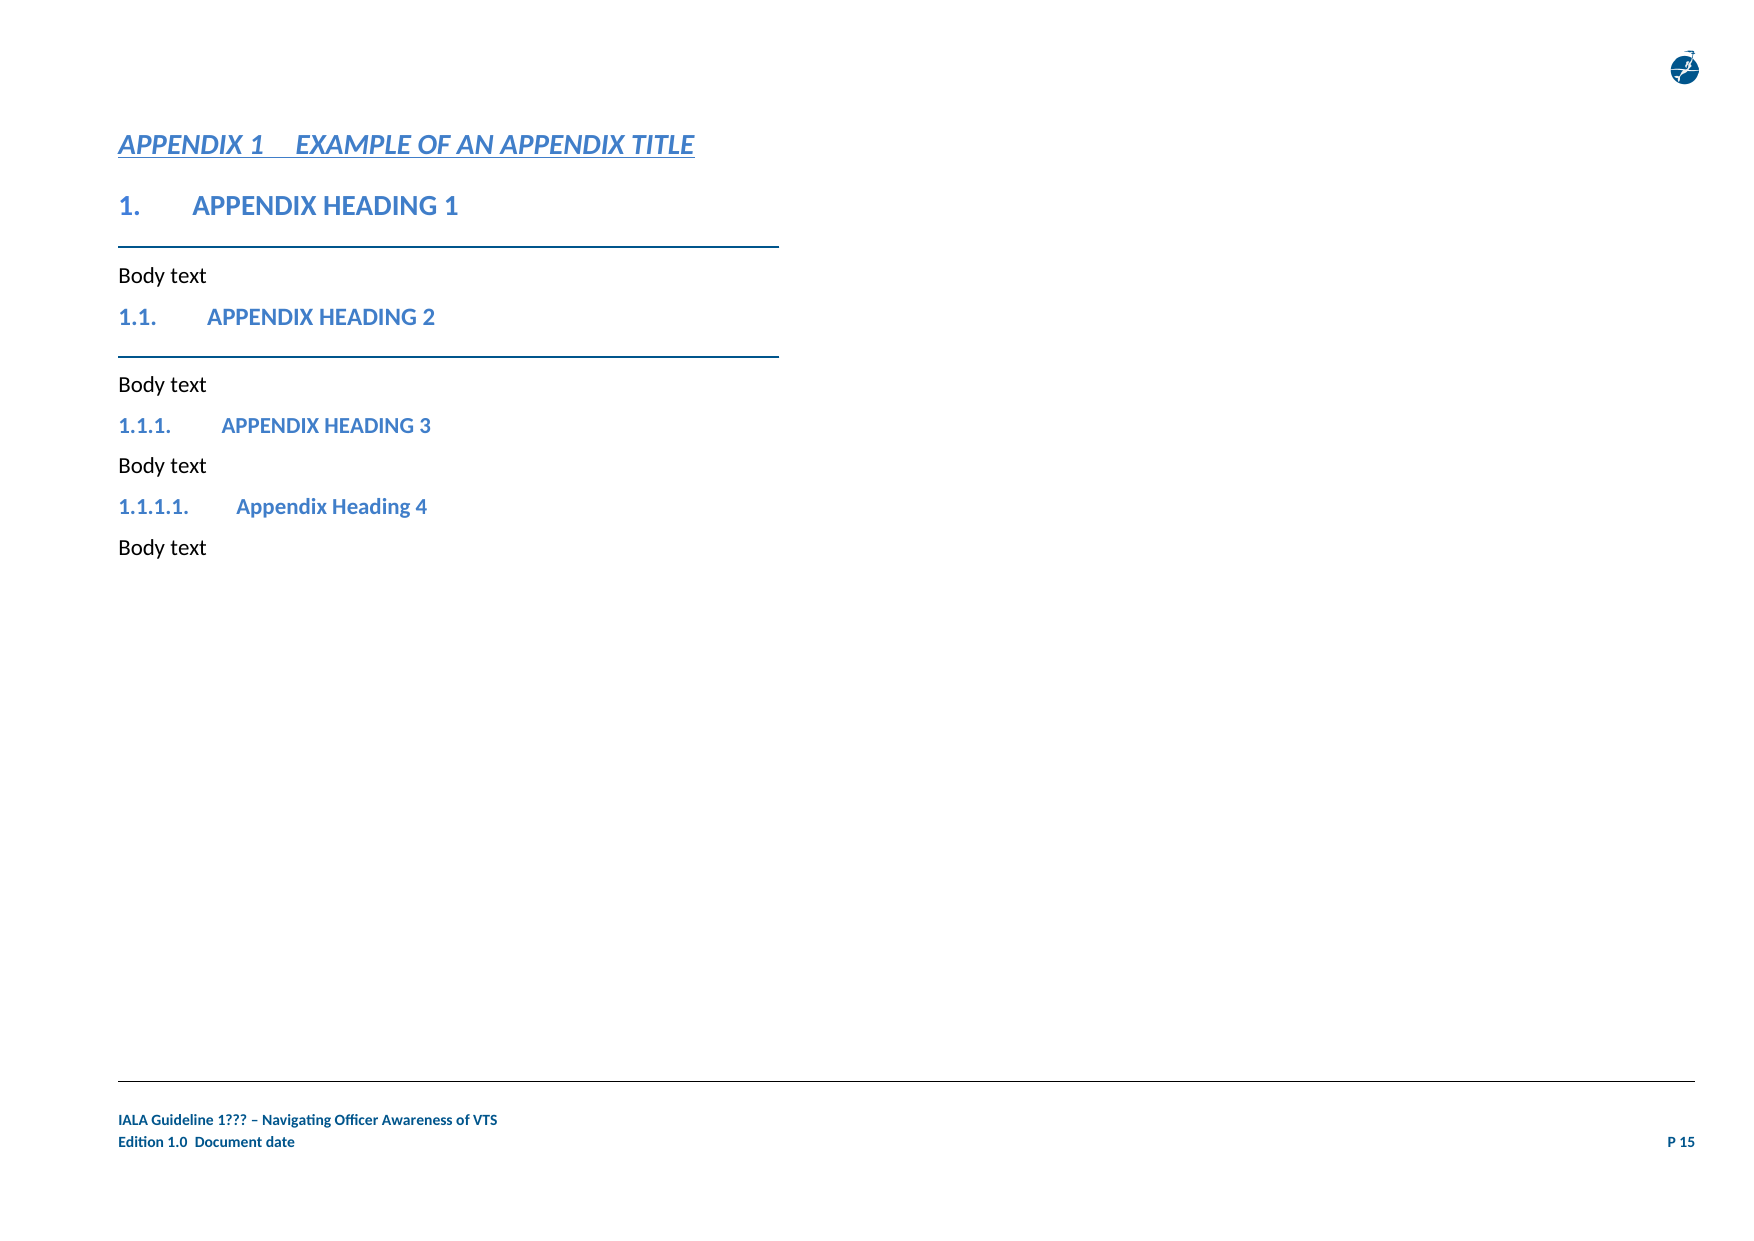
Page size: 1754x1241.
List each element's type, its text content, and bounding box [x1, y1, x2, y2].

text APPENDIX HEADING 3 [118, 411, 1695, 439]
text Body text [118, 371, 1695, 398]
text Body text [118, 261, 1695, 289]
text Appendix Heading 4 [118, 492, 1695, 520]
text Body text [118, 533, 1695, 561]
text APPENDIX HEADING 1 [118, 187, 1695, 222]
text EXAMPLE OF AN APPENDIX TITLE [118, 126, 1695, 162]
text APPENDIX HEADING 2 [118, 301, 1695, 332]
picture [1639, 0, 1754, 119]
text Body text [118, 452, 1695, 479]
